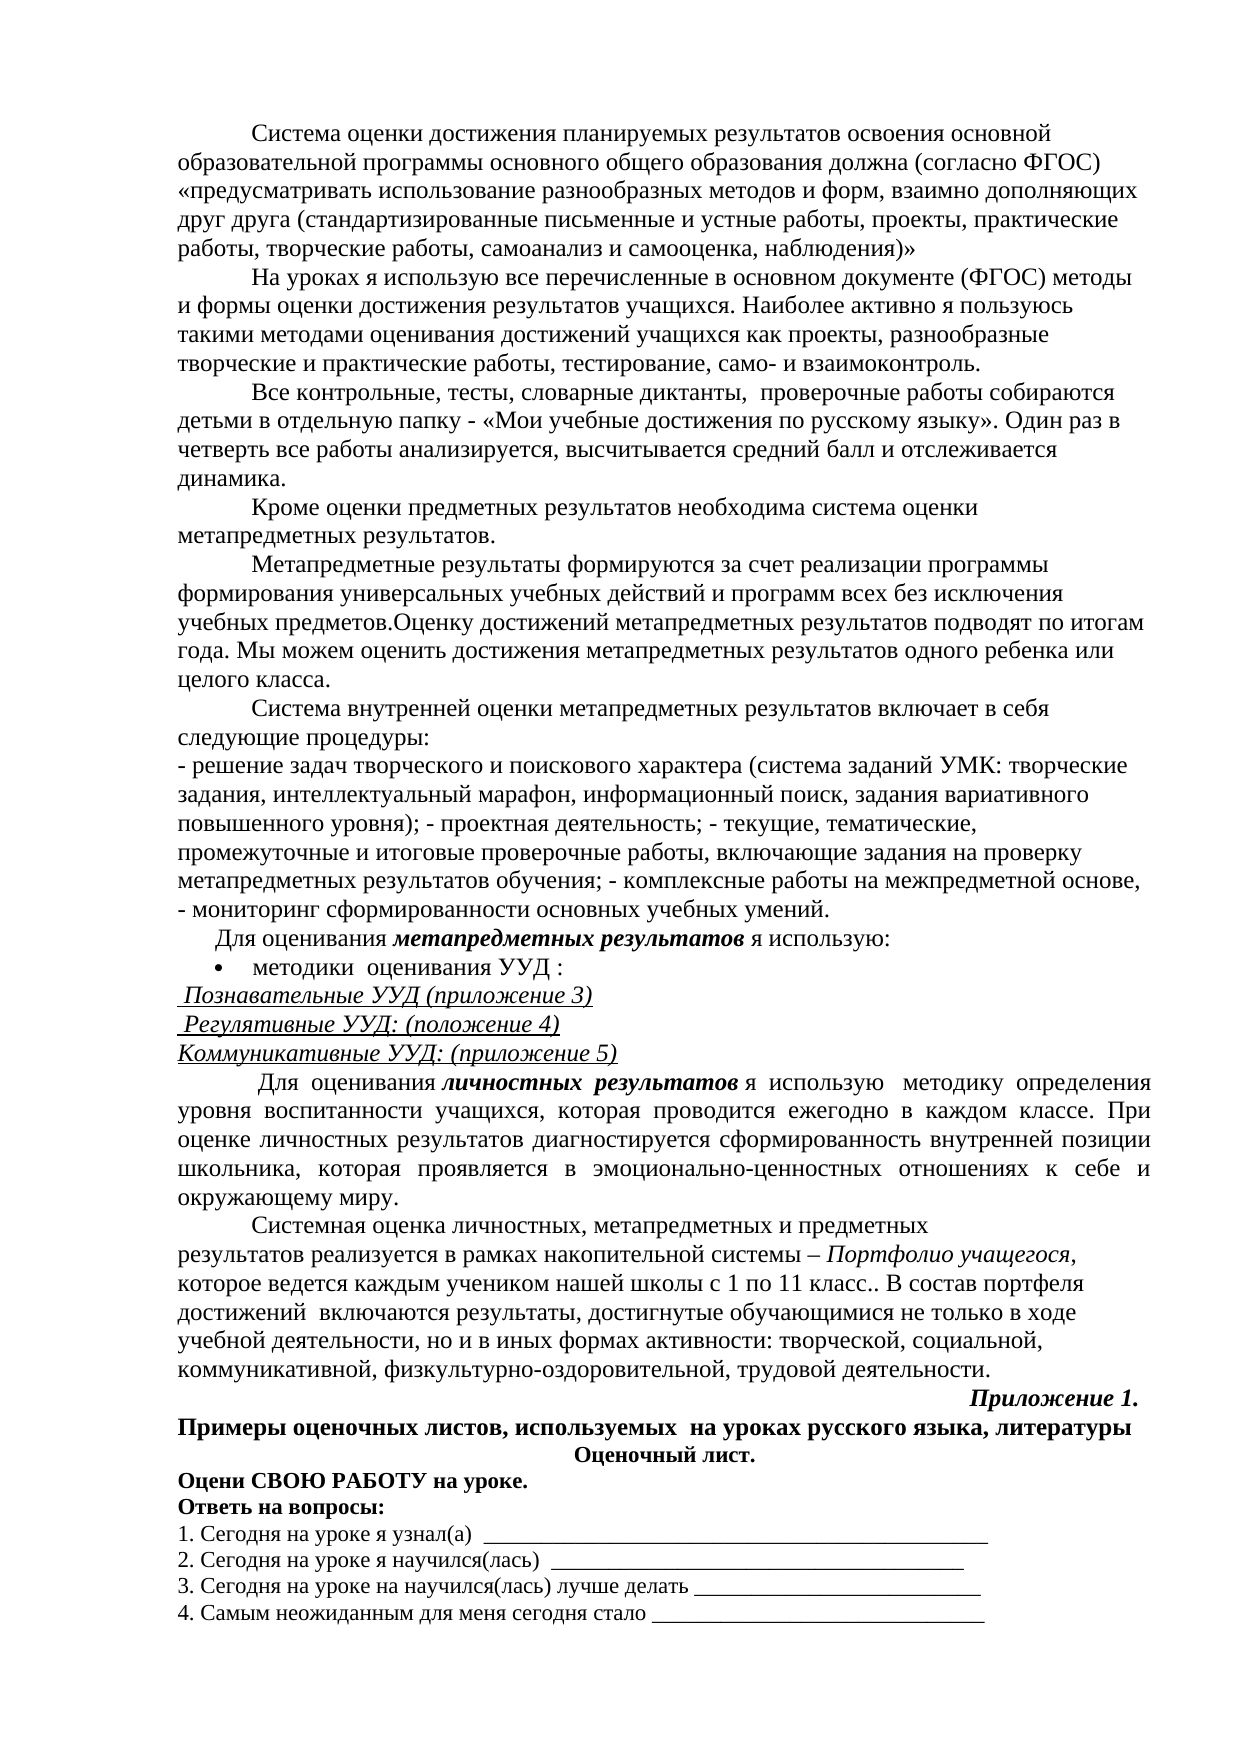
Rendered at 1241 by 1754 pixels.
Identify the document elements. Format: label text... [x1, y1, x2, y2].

text Оцени СВОЮ РАБОТУ на уроке. [177, 1467, 1152, 1493]
text Кроме оценки предметных результатов необходима система оценки метапредметных результатов. [177, 492, 1152, 549]
text Для оценивания личностных результатов я использую методику определения уровня воспитанности учащихся, которая проводится ежегодно в каждом классе. При оценке личностных результатов диагностируется сформированность внутренней позиции школьника, которая проявляется в эмоционально-ценностных отношениях к себе и окружающему миру. [177, 1067, 1152, 1211]
text Познавательные УУД (приложение 3) [177, 981, 1152, 1009]
text 3. Сегодня на уроке на научился(лась) лучше делать _________________________ [177, 1572, 1152, 1599]
text Все контрольные, тесты, словарные диктанты, проверочные работы собираются детьми в отдельную папку - «Мои учебные достижения по русскому языку». Один раз в четверть все работы анализируется, высчитывается средний балл и отслеживается динамика. [177, 377, 1152, 492]
text 4. Самым неожиданным для меня сегодня стало _____________________________ [177, 1599, 1152, 1625]
text Система внутренней оценки метапредметных результатов включает в себя следующие процедуры: [177, 693, 1152, 751]
text Оценочный лист. [177, 1441, 1152, 1467]
text Приложение 1. [177, 1383, 1152, 1412]
text На уроках я использую все перечисленные в основном документе (ФГОС) методы и формы оценки достижения результатов учащихся. Наиболее активно я пользуюсь такими методами оценивания достижений учащихся как проекты, разнообразные творческие и практические работы, тестирование, само- и взаимоконтроль. [177, 262, 1152, 377]
list методики оценивания УУД : [215, 952, 1152, 981]
text Примеры оценочных листов, используемых на уроках русского языка, литературы [177, 1412, 1152, 1441]
text Система оценки достижения планируемых результатов освоения основной образовательной программы основного общего образования должна (согласно ФГОС) «предусматривать использование разнообразных методов и форм, взаимно дополняющих друг друга (стандартизированные письменные и устные работы, проекты, практические работы, творческие работы, самоанализ и самооценка, наблюдения)» [177, 118, 1152, 262]
text 2. Сегодня на уроке я научился(лась) ____________________________________ [177, 1546, 1152, 1572]
text - решение задач творческого и поискового характера (система заданий УМК: творческие задания, интеллектуальный марафон, информационный поиск, задания вариативного повышенного уровня); - проектная деятельность; - текущие, тематические, промежуточные и итоговые проверочные работы, включающие задания на проверку метапредметных результатов обучения; - комплексные работы на межпредметной основе, - мониторинг сформированности основных учебных умений. [177, 751, 1152, 923]
text 1. Сегодня на уроке я узнал(а) ____________________________________________ [177, 1520, 1152, 1546]
text Системная оценка личностных, метапредметных и предметных результатов реализуется в рамках накопительной системы – Портфолио учащегося, которое ведется каждым учеником нашей школы с 1 по 11 класс.. В состав портфеля достижений включаются результаты, достигнутые обучающимися не только в ходе учебной деятельности, но и в иных формах активности: творческой, социальной, коммуникативной, физкультурно-оздоровительной, трудовой деятельности. [177, 1211, 1152, 1383]
text Для оценивания метапредметных результатов я использую: [177, 923, 1152, 952]
text Коммуникативные УУД: (приложение 5) [177, 1038, 1152, 1067]
text Регулятивные УУД: (положение 4) [177, 1009, 1152, 1038]
text Ответь на вопросы: [177, 1493, 1152, 1520]
text Метапредметные результаты формируются за счет реализации программы формирования универсальных учебных действий и программ всех без исключения учебных предметов.Оценку достижений метапредметных результатов подводят по итогам года. Мы можем оценить достижения метапредметных результатов одного ребенка или целого класса. [177, 549, 1152, 693]
